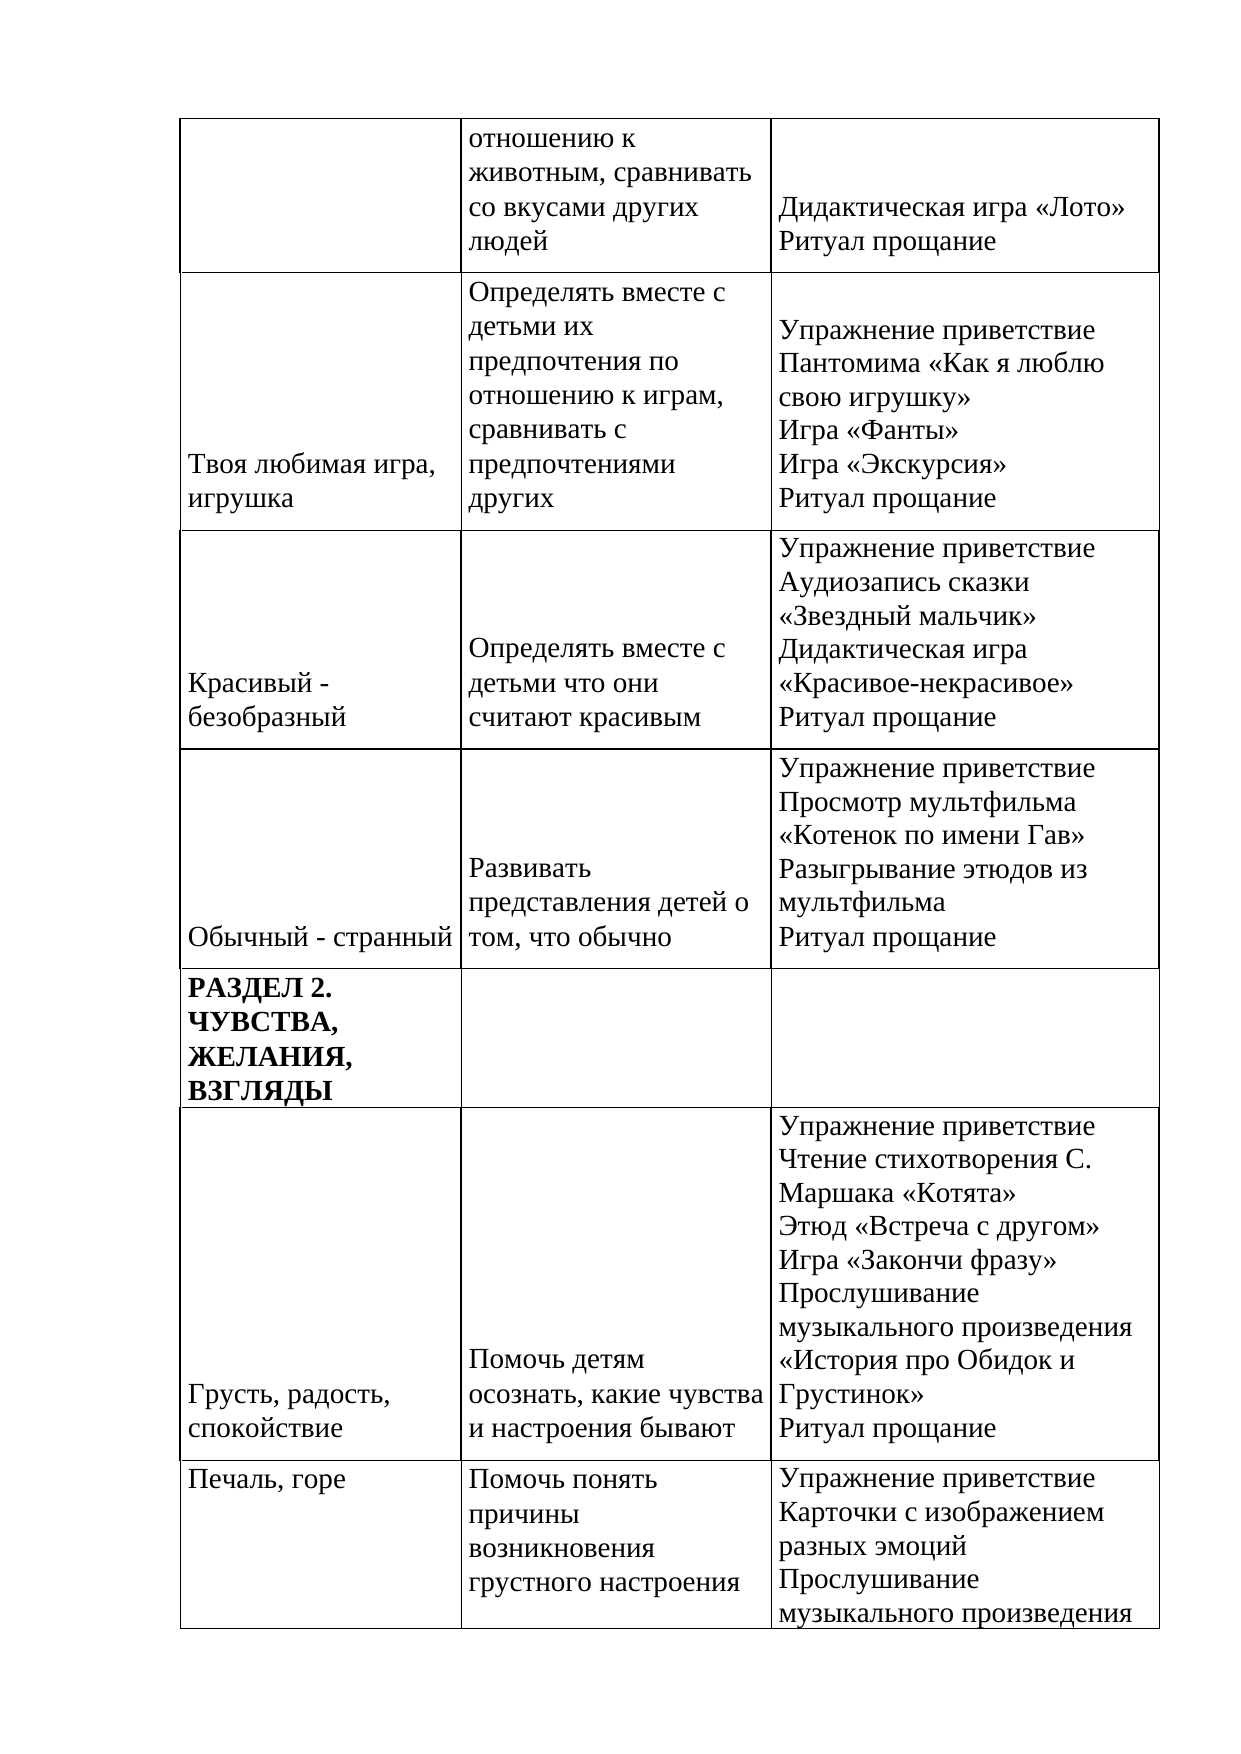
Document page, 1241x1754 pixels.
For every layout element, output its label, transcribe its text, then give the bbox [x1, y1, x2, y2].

table_cell Обычный - странный [181, 750, 460, 968]
table_cell Твоя любимая игра, игрушка [181, 273, 461, 529]
table_cell Грусть, радость, спокойствие [181, 1108, 460, 1459]
table_cell Определять вместе с детьми их предпочтения по отношению к играм, сравнивать с предпочтениями других [462, 273, 771, 529]
table_cell Развивать представления детей о том, что обычно [462, 750, 770, 968]
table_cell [772, 119, 1158, 272]
table_cell Помочь детям осознать, какие чувства и настроения бывают [462, 1108, 770, 1459]
table_cell Упражнение приветствие Пантомима «Как я люблю свою игрушку» Игра «Фанты» Игра «Экскурсия» Ритуал прощание [772, 273, 1159, 529]
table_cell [181, 119, 460, 272]
table_cell [772, 969, 1159, 1107]
table_cell Определять вместе с детьми что они считают красивым [462, 531, 770, 748]
table_cell [462, 969, 771, 1107]
table_cell Печаль, горе [181, 1461, 461, 1628]
table_cell Упражнение приветствие Просмотр мультфильма «Котенок по имени Гав» Разыгрывание этюдов из мультфильма Ритуал прощание [772, 750, 1158, 968]
table_cell Красивый -безобразный [181, 531, 460, 748]
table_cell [462, 1461, 771, 1628]
table_cell Упражнение приветствие Чтение стихотворения С. Маршака «Котята» Этюд «Встреча с другом» Игра «Закончи фразу» Прослушивание музыкального произведения «История про Обидок и Грустинок» Ритуал прощание [772, 1108, 1158, 1459]
table_cell Упражнение приветствие Аудиозапись сказки «Звездный мальчик» Дидактическая игра «Красивое-некрасивое» Ритуал прощание [772, 531, 1158, 748]
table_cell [772, 1461, 1159, 1628]
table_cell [462, 119, 770, 272]
table_cell РАЗДЕЛ 2. ЧУВСТВА, ЖЕЛАНИЯ, ВЗГЛЯДЫ [181, 969, 461, 1107]
